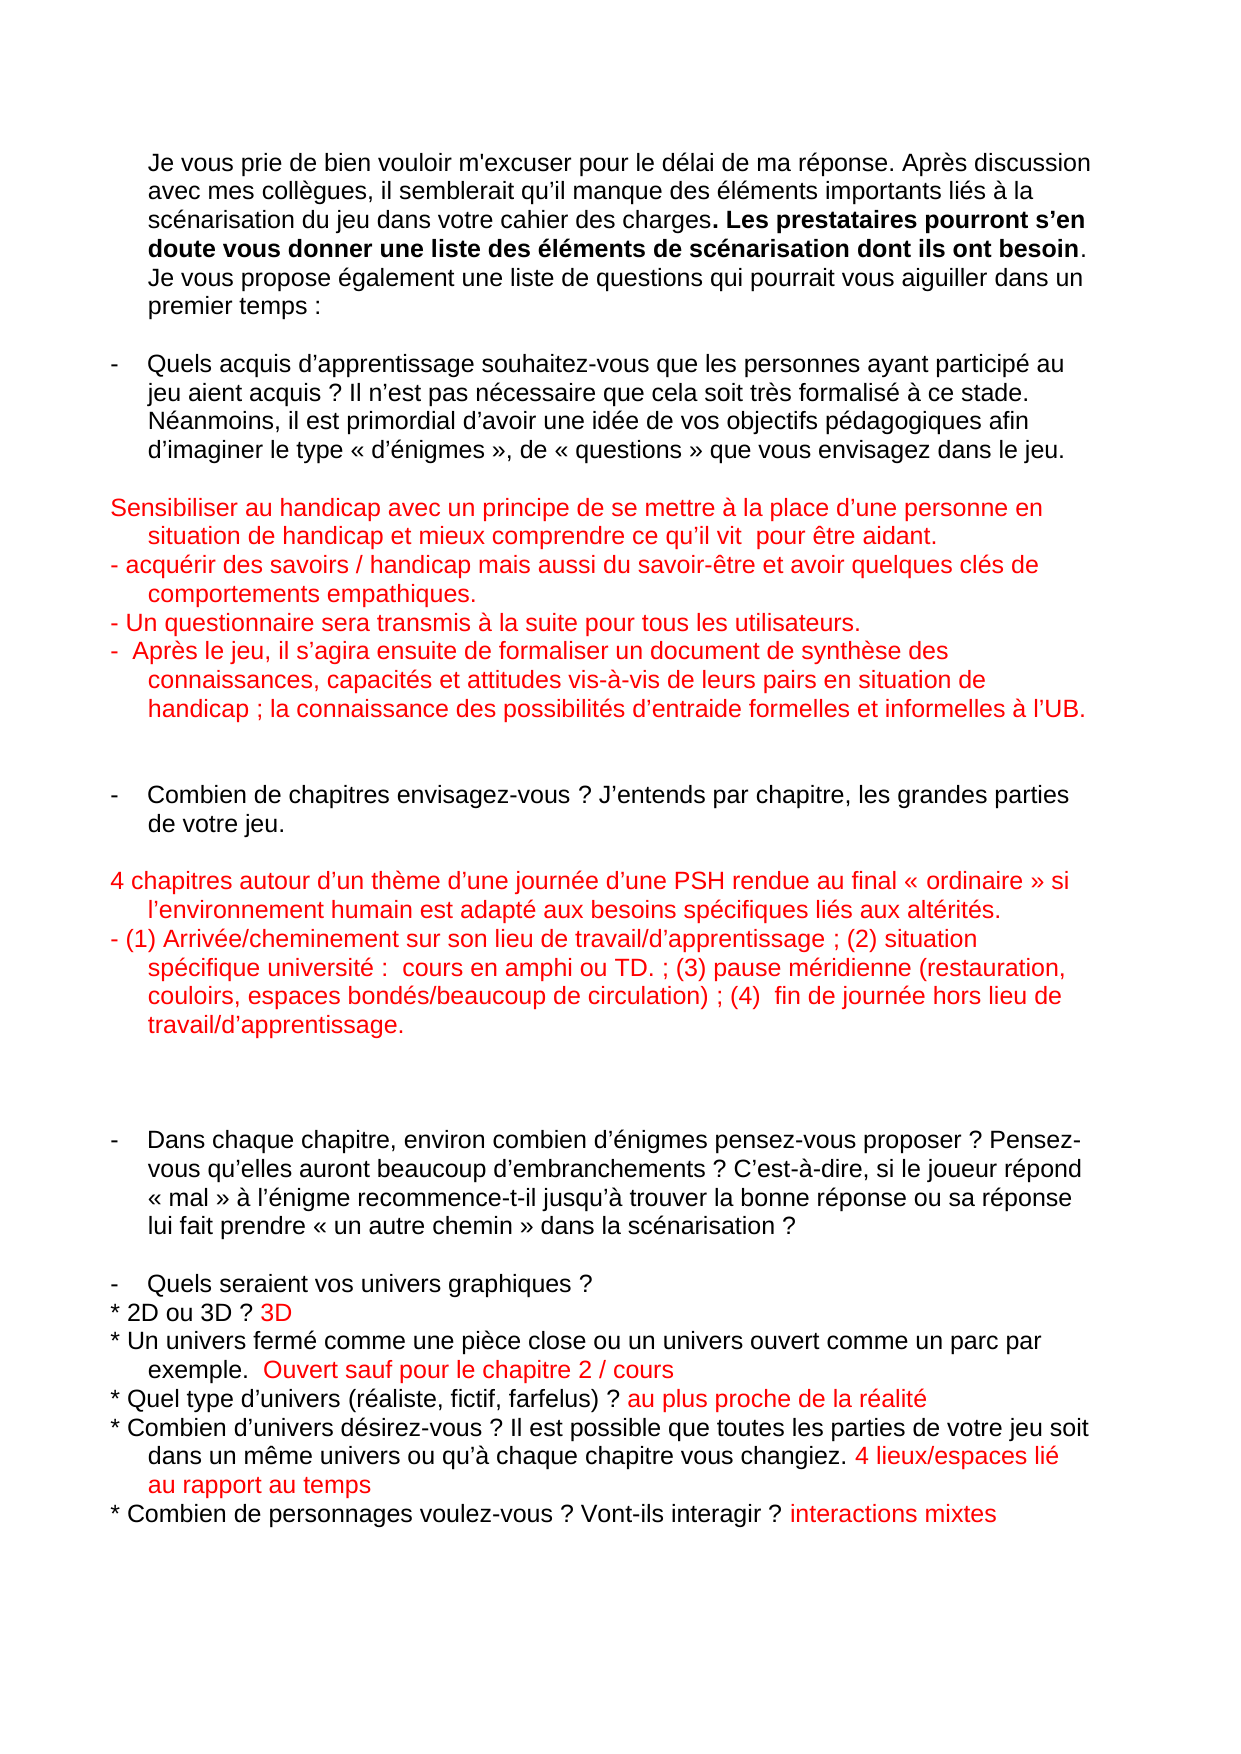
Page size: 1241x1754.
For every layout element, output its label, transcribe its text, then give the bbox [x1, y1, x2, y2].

text 4 chapitres autour d’un thème d’une journée d’une PSH rendue au final « ordinaire » si l’environnement humain est adapté aux besoins spécifiques liés aux altérités. [110, 866, 1093, 924]
text * 2D ou 3D ? 3D [110, 1298, 1093, 1326]
text Sensibiliser au handicap avec un principe de se mettre à la place d’une personne en situation de handicap et mieux comprendre ce qu’il vit pour être aidant. [110, 493, 1093, 550]
text - Dans chaque chapitre, environ combien d’énigmes pensez-vous proposer ? Pensez-vous qu’elles auront beaucoup d’embranchements ? C’est-à-dire, si le joueur répond « mal » à l’énigme recommence-t-il jusqu’à trouver la bonne réponse ou sa réponse lui fait prendre « un autre chemin » dans la scénarisation ? [110, 1125, 1093, 1240]
text * Quel type d’univers (réaliste, fictif, farfelus) ? au plus proche de la réalité [110, 1384, 1093, 1413]
text - Après le jeu, il s’agira ensuite de formaliser un document de synthèse des connaissances, capacités et attitudes vis-à-vis de leurs pairs en situation de handicap ; la connaissance des possibilités d’entraide formelles et informelles à l’UB. [110, 636, 1093, 723]
text Je vous prie de bien vouloir m'excuser pour le délai de ma réponse. Après discussion avec mes collègues, il semblerait qu’il manque des éléments importants liés à la scénarisation du jeu dans votre cahier des charges. Les prestataires pourront s’en doute vous donner une liste des éléments de scénarisation dont ils ont besoin. Je vous propose également une liste de questions qui pourrait vous aiguiller dans un premier temps : [148, 148, 1093, 320]
text - Combien de chapitres envisagez-vous ? J’entends par chapitre, les grandes parties de votre jeu. [110, 780, 1093, 838]
text * Combien de personnages voulez-vous ? Vont-ils interagir ? interactions mixtes [110, 1499, 1093, 1528]
text * Un univers fermé comme une pièce close ou un univers ouvert comme un parc par exemple. Ouvert sauf pour le chapitre 2 / cours [110, 1326, 1093, 1384]
text - acquérir des savoirs / handicap mais aussi du savoir-être et avoir quelques clés de comportements empathiques. [110, 550, 1093, 608]
text - Un questionnaire sera transmis à la suite pour tous les utilisateurs. [110, 608, 1093, 636]
text - Quels seraient vos univers graphiques ? [110, 1269, 1093, 1298]
text - Quels acquis d’apprentissage souhaitez-vous que les personnes ayant participé au jeu aient acquis ? Il n’est pas nécessaire que cela soit très formalisé à ce stade. Néanmoins, il est primordial d’avoir une idée de vos objectifs pédagogiques afin d’imaginer le type « d’énigmes », de « questions » que vous envisagez dans le jeu. [110, 349, 1093, 464]
text * Combien d’univers désirez-vous ? Il est possible que toutes les parties de votre jeu soit dans un même univers ou qu’à chaque chapitre vous changiez. 4 lieux/espaces lié au rapport au temps [110, 1413, 1093, 1499]
text - (1) Arrivée/cheminement sur son lieu de travail/d’apprentissage ; (2) situation spécifique université : cours en amphi ou TD. ; (3) pause méridienne (restauration, couloirs, espaces bondés/beaucoup de circulation) ; (4) fin de journée hors lieu de travail/d’apprentissage. [110, 924, 1093, 1039]
